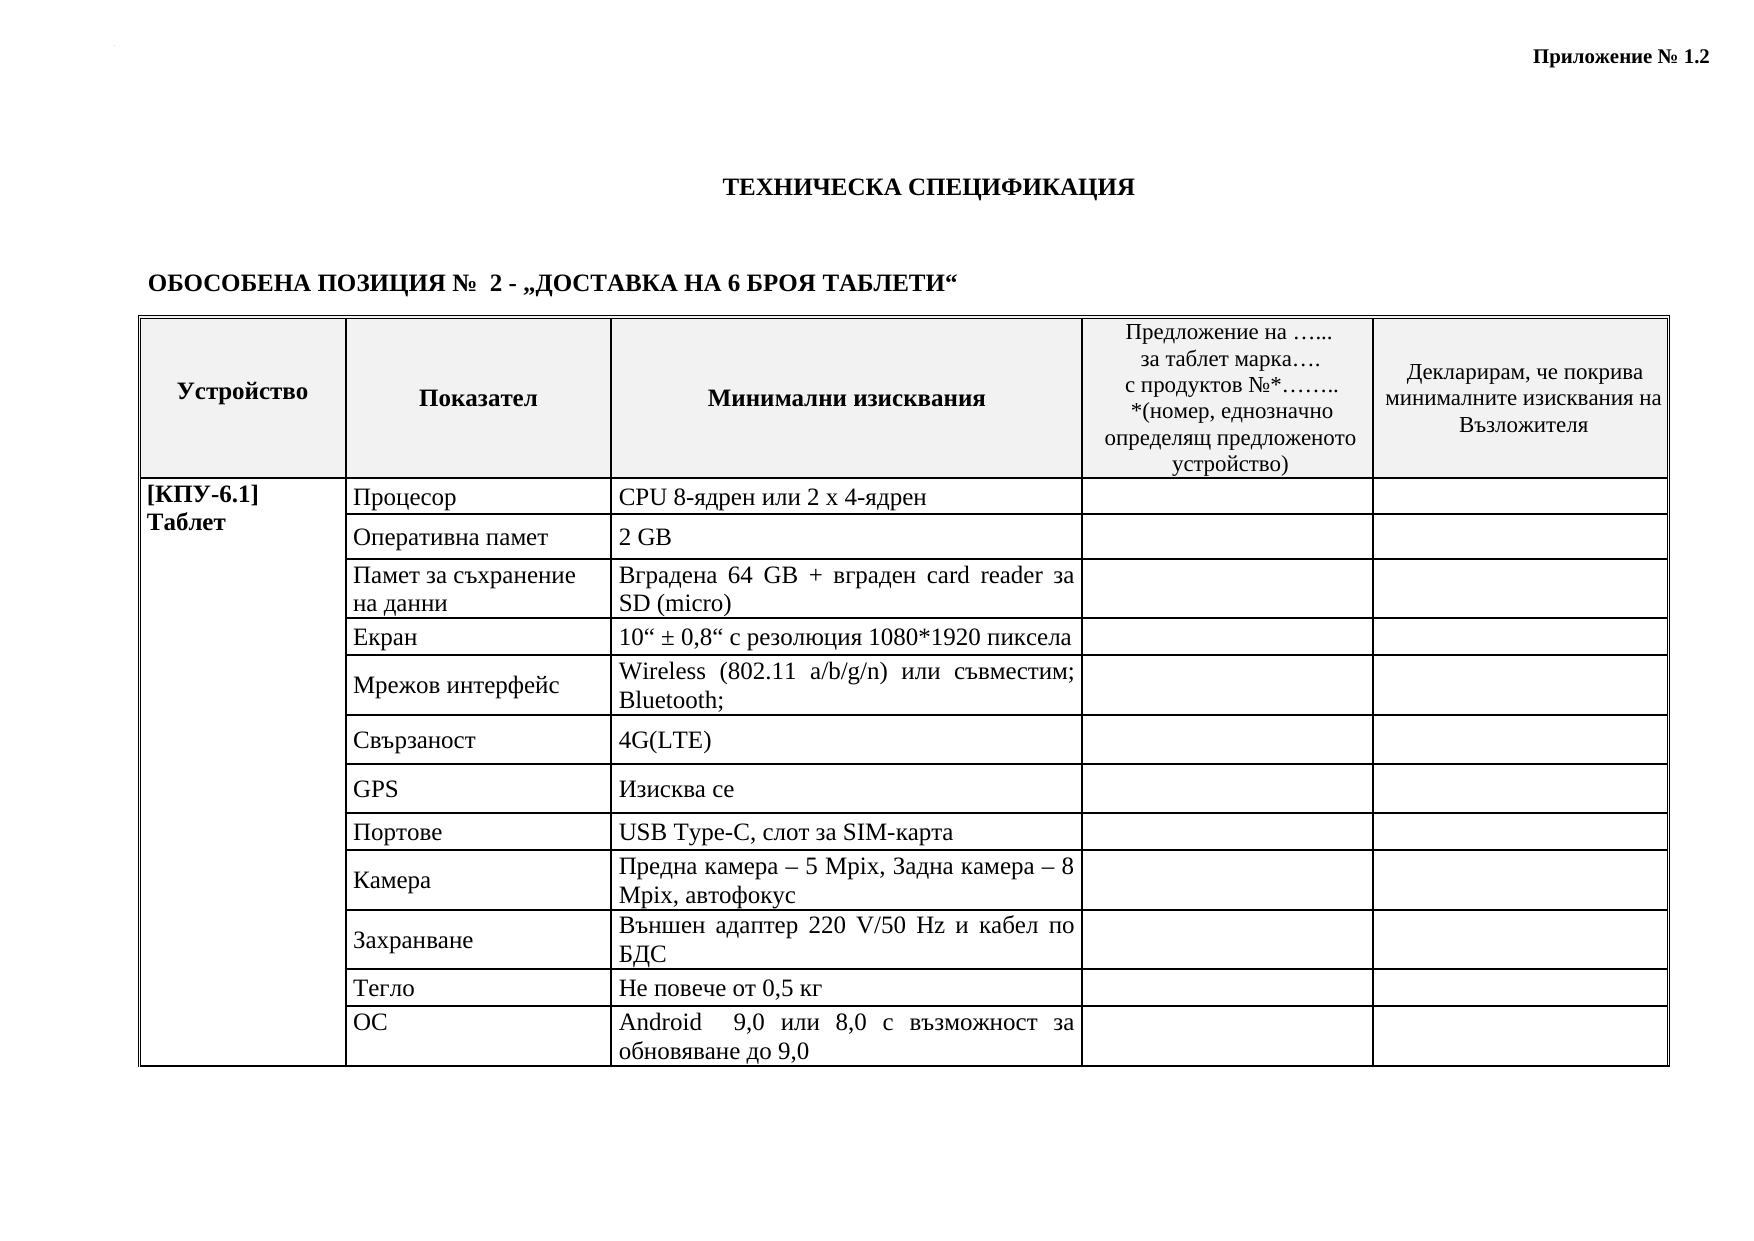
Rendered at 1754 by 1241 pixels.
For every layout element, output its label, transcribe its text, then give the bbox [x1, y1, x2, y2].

table_cell Тегло [347, 970, 610, 1005]
table_cell [1374, 656, 1667, 714]
table_cell [1083, 765, 1372, 812]
text ОБОСОБЕНА ПОЗИЦИЯ № 2 - „ДОСТАВКА НА 6 БРОЯ ТАБЛЕТИ“ [148, 268, 1709, 296]
table_cell Оперативна памет [347, 515, 610, 558]
table_cell [1374, 814, 1667, 849]
table_cell GPS [347, 765, 610, 812]
table_cell [1374, 479, 1667, 513]
table_cell [1374, 970, 1667, 1005]
table_cell [1083, 656, 1372, 714]
table_cell Не повече от 0,5 кг [612, 970, 1081, 1005]
table_cell [1083, 911, 1372, 968]
table_cell Android 9,0 или 8,0 с възможност за обновяване до 9,0 [612, 1007, 1081, 1064]
table_cell CPU 8-ядрен или 2 х 4-ядрен [612, 479, 1081, 513]
table_cell Изисква се [612, 765, 1081, 812]
table_cell [1374, 619, 1667, 654]
table_cell [1374, 851, 1667, 908]
table_cell Процесор [347, 479, 610, 513]
table_cell Захранване [347, 911, 610, 968]
table_cell [1083, 515, 1372, 558]
table_cell [1374, 1007, 1667, 1064]
table_cell [1083, 814, 1372, 849]
table_cell OС [347, 1007, 610, 1064]
table_cell [1083, 851, 1372, 908]
table_cell [1374, 560, 1667, 617]
table_header Предложение на …... за таблет марка…. с продуктов №*…….. *(номер, еднозначно определящ предложеното устройство) [1083, 319, 1372, 477]
table_cell Памет за съхранение на данни [347, 560, 610, 617]
table_header Декларирам, че покрива минималните изисквания на Възложителя [1374, 319, 1667, 477]
table_cell [1374, 716, 1667, 763]
table_cell [КПУ-6.1] Таблет [141, 479, 345, 1064]
table_header Устройство [141, 319, 345, 477]
table_cell [1374, 911, 1667, 968]
table_cell Предна камера – 5 Mpix, Задна камера – 8 Mpix, автофокус [612, 851, 1081, 908]
table_header Минимални изисквания [612, 319, 1081, 477]
table_cell USB Type-C, слот за SIM-карта [612, 814, 1081, 849]
table_cell [1374, 515, 1667, 558]
table_cell [1083, 479, 1372, 513]
table_cell 4G(LTE) [612, 716, 1081, 763]
table_cell [1083, 716, 1372, 763]
table_cell 10“ ± 0,8“ с резолюция 1080*1920 пиксела [612, 619, 1081, 654]
table_cell [1083, 619, 1372, 654]
table_cell [1083, 970, 1372, 1005]
table_cell Wireless (802.11 а/b/g/n) или съвместим; Bluetooth; [612, 656, 1081, 714]
table_cell Портове [347, 814, 610, 849]
table_header Показател [347, 319, 610, 477]
table_cell Външен адаптер 220 V/50 Hz и кабел по БДС [612, 911, 1081, 968]
table_cell Мрежов интерфейс [347, 656, 610, 714]
text ТЕХНИЧЕСКА СПЕЦИФИКАЦИЯ [148, 172, 1709, 201]
table_cell [1083, 560, 1372, 617]
table_cell Вградена 64 GB + вграден card reader за SD (micro) [612, 560, 1081, 617]
table_cell [1083, 1007, 1372, 1064]
table_cell Камера [347, 851, 610, 908]
table_cell 2 GB [612, 515, 1081, 558]
table_cell Свързаност [347, 716, 610, 763]
table_cell [1374, 765, 1667, 812]
table_cell Екран [347, 619, 610, 654]
